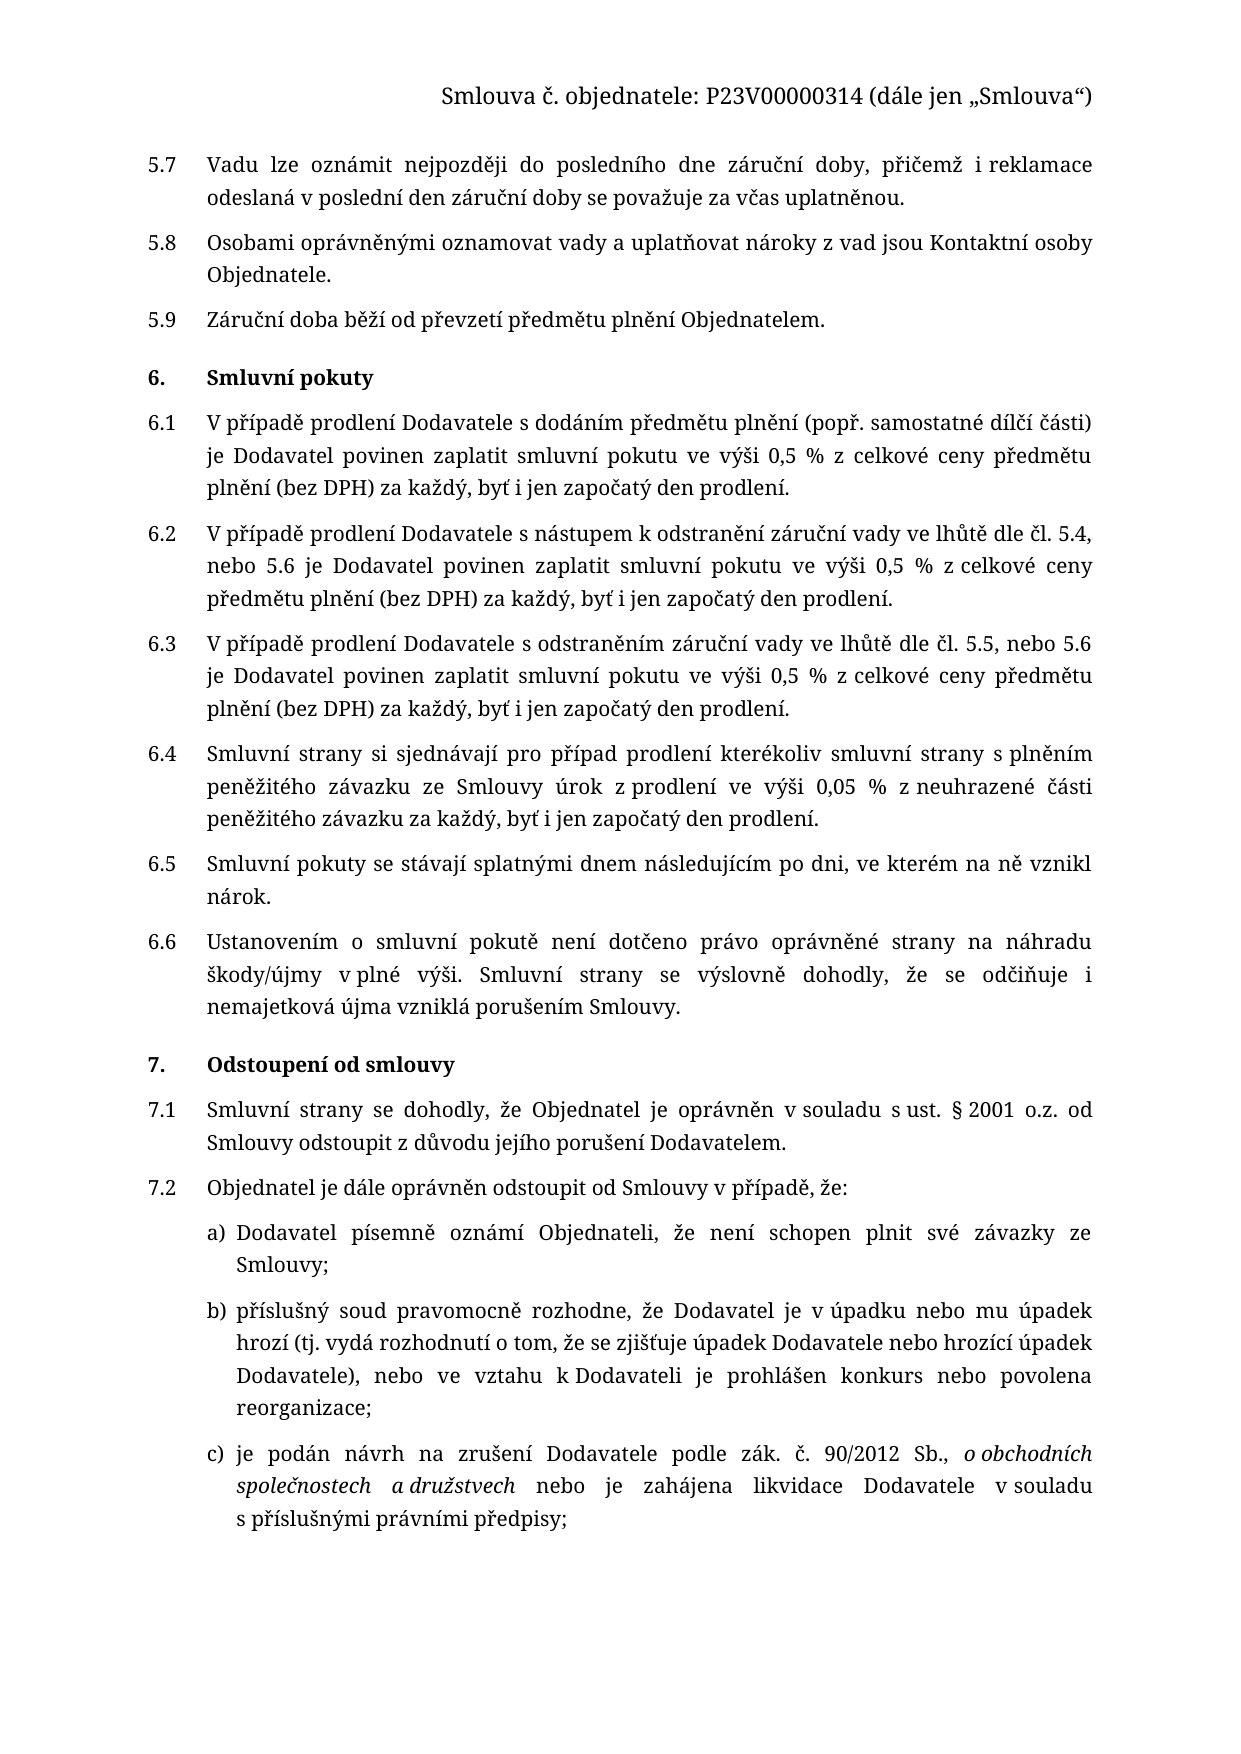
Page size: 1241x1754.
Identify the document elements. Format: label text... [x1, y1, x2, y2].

list Dodavatel písemně oznámí Objednateli, že není schopen plnit své závazky ze Smlouvy; [207, 1218, 1093, 1279]
list Smluvní pokuty [148, 363, 1093, 392]
list Smluvní strany si sjednávají pro případ prodlení kterékoliv smluvní strany s plněním peněžitého závazku ze Smlouvy úrok z prodlení ve výši 0,05 % z neuhrazené části peněžitého závazku za každý, byť i jen započatý den prodlení. [148, 739, 1093, 833]
list V případě prodlení Dodavatele s dodáním předmětu plnění (popř. samostatné dílčí části) je Dodavatel povinen zaplatit smluvní pokutu ve výši 0,5 % z celkové ceny předmětu plnění (bez DPH) za každý, byť i jen započatý den prodlení. [148, 408, 1093, 502]
list Ustanovením o smluvní pokutě není dotčeno právo oprávněné strany na náhradu škody/újmy v plné výši. Smluvní strany se výslovně dohodly, že se odčiňuje i nemajetková újma vzniklá porušením Smlouvy. [148, 927, 1093, 1021]
list Smluvní pokuty se stávají splatnými dnem následujícím po dni, ve kterém na ně vznikl nárok. [148, 849, 1093, 911]
list V případě prodlení Dodavatele s odstraněním záruční vady ve lhůtě dle čl. 5.5, nebo 5.6 je Dodavatel povinen zaplatit smluvní pokutu ve výši 0,5 % z celkové ceny předmětu plnění (bez DPH) za každý, byť i jen započatý den prodlení. [148, 629, 1093, 723]
list Odstoupení od smlouvy [148, 1050, 1093, 1078]
list Záruční doba běží od převzetí předmětu plnění Objednatelem. [148, 306, 1093, 334]
list je podán návrh na zrušení Dodavatele podle zák. č. 90/2012 Sb., o obchodních společnostech a družstvech nebo je zahájena likvidace Dodavatele v souladu s příslušnými právními předpisy; [207, 1439, 1093, 1532]
list Vadu lze oznámit nejpozději do posledního dne záruční doby, přičemž i reklamace odeslaná v poslední den záruční doby se považuje za včas uplatněnou. [148, 150, 1093, 211]
list V případě prodlení Dodavatele s nástupem k odstranění záruční vady ve lhůtě dle čl. 5.4, nebo 5.6 je Dodavatel povinen zaplatit smluvní pokutu ve výši 0,5 % z celkové ceny předmětu plnění (bez DPH) za každý, byť i jen započatý den prodlení. [148, 519, 1093, 612]
list Osobami oprávněnými oznamovat vady a uplatňovat nároky z vad jsou Kontaktní osoby Objednatele. [148, 228, 1093, 289]
list příslušný soud pravomocně rozhodne, že Dodavatel je v úpadku nebo mu úpadek hrozí (tj. vydá rozhodnutí o tom, že se zjišťuje úpadek Dodavatele nebo hrozící úpadek Dodavatele), nebo ve vztahu k Dodavateli je prohlášen konkurs nebo povolena reorganizace; [207, 1296, 1093, 1422]
list Smluvní strany se dohodly, že Objednatel je oprávněn v souladu s ust. § 2001 o.z. od Smlouvy odstoupit z důvodu jejího porušení Dodavatelem. [148, 1095, 1093, 1156]
list Objednatel je dále oprávněn odstoupit od Smlouvy v případě, že: [148, 1173, 1093, 1201]
